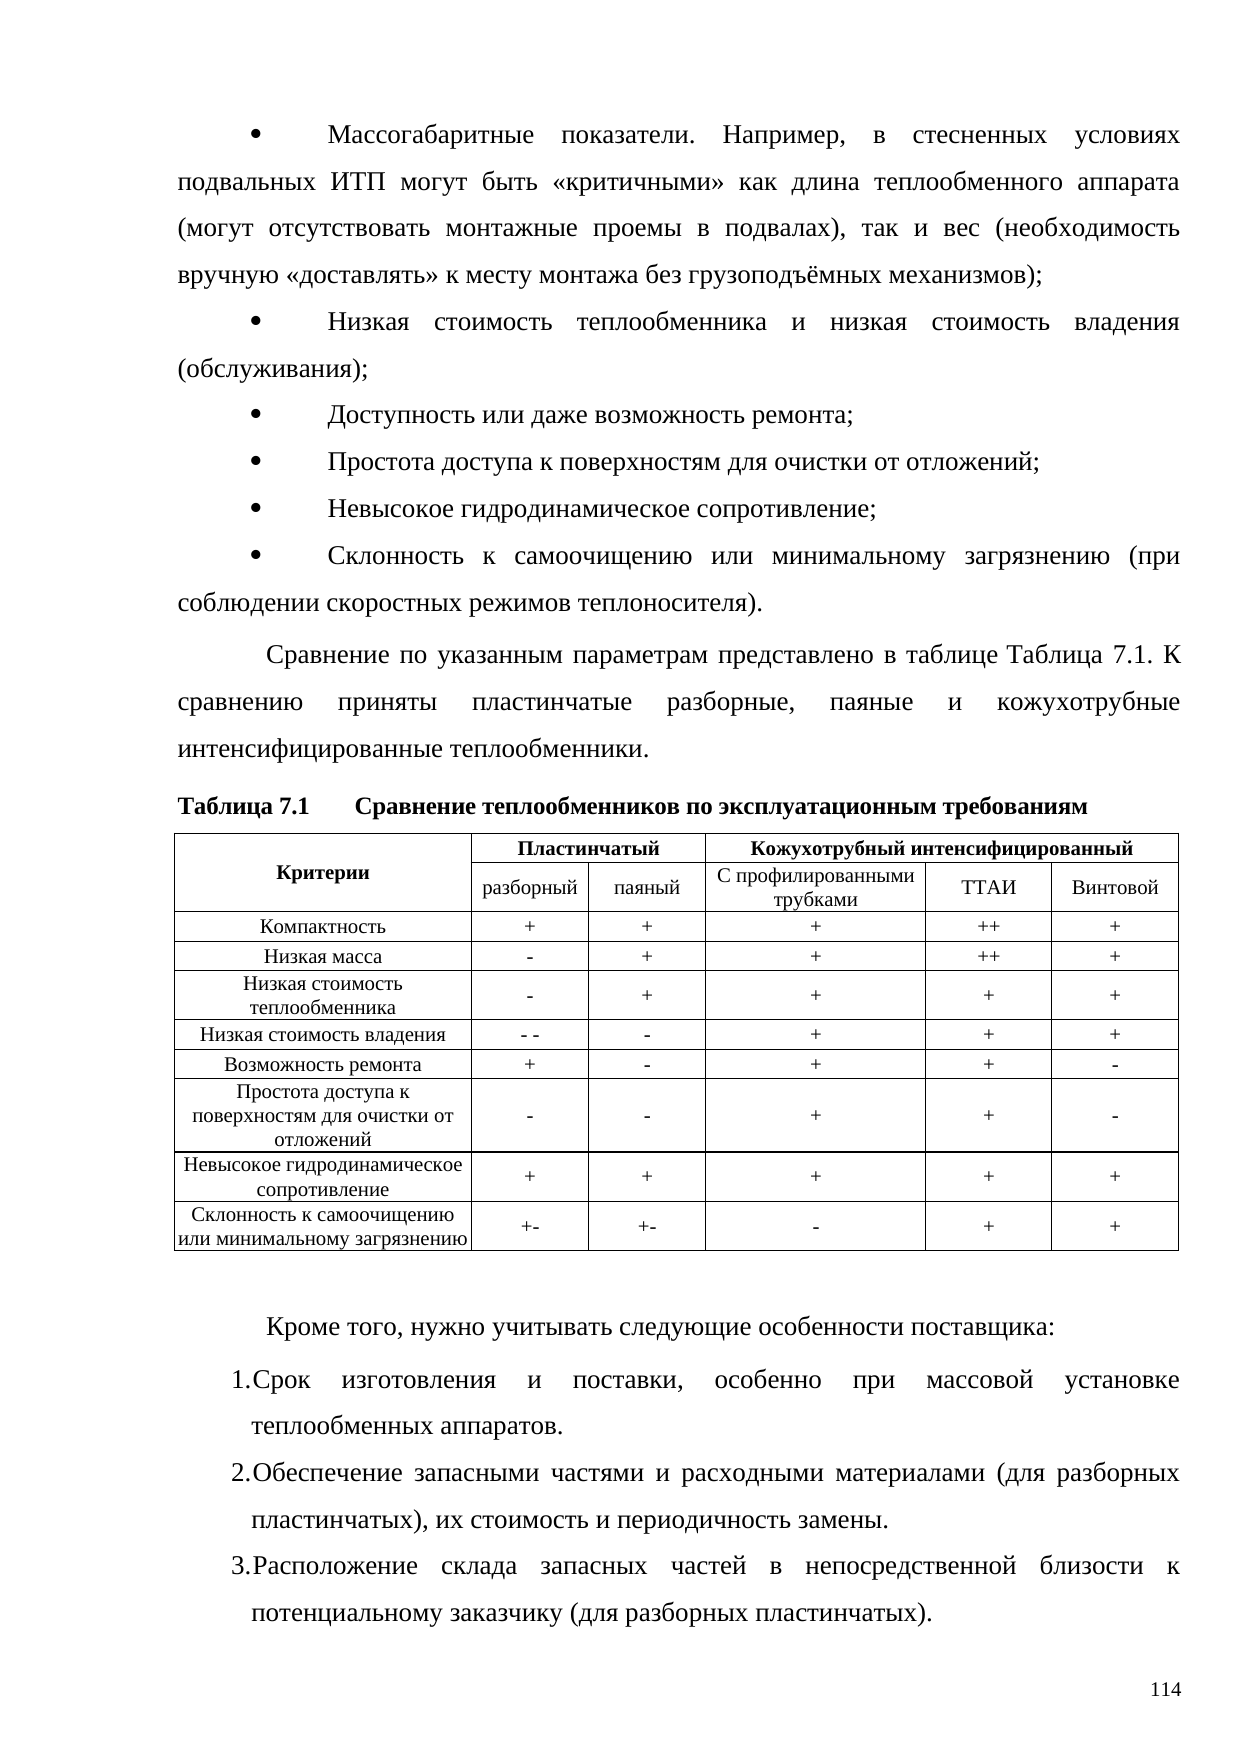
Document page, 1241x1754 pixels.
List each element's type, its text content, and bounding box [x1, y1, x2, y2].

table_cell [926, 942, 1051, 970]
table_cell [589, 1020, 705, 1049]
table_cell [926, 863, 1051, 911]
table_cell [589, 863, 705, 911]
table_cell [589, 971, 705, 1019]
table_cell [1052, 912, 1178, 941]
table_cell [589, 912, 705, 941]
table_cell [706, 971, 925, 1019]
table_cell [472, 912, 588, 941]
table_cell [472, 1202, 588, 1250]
list Обеспечение запасными частями и расходными материалами (для разборных пластинчатых), их стоимость и периодичность замены. [251, 1456, 1181, 1534]
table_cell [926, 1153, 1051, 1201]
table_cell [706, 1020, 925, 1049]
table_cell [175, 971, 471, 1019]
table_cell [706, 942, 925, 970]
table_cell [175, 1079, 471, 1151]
text Сравнение теплообменников по эксплуатационным требованиям [177, 791, 1181, 820]
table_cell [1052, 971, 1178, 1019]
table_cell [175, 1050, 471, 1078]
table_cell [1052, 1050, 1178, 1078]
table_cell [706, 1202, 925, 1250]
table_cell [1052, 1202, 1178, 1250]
list Низкая стоимость теплообменника и низкая стоимость владения (обслуживания); [177, 305, 1181, 383]
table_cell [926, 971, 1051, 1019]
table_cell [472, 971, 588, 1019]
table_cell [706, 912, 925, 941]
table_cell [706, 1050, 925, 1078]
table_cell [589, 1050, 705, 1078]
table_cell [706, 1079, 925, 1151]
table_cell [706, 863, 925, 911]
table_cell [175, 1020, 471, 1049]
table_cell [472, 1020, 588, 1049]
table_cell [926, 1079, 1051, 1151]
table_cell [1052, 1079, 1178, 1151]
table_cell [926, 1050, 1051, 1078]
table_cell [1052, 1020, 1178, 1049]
list Простота доступа к поверхностям для очистки от отложений; [177, 445, 1181, 476]
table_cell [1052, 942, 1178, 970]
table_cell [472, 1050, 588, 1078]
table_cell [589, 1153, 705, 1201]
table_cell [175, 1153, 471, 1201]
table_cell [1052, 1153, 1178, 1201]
list Массогабаритные показатели. Например, в стесненных условиях подвальных ИТП могут быть «критичными» как длина теплообменного аппарата (могут отсутствовать монтажные проемы в подвалах), так и вес (необходимость вручную «доставлять» к месту монтажа без грузоподъёмных механизмов); [177, 118, 1181, 289]
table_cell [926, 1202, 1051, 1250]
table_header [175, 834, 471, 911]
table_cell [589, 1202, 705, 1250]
text Сравнение по указанным параметрам представлено в таблице 7.1. К сравнению приняты пластинчатые разборные, паяные и кожухотрубные интенсифицированные теплообменники. [177, 639, 1181, 763]
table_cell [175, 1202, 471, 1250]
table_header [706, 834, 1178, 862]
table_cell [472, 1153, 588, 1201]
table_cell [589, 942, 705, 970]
list Невысокое гидродинамическое сопротивление; [177, 492, 1181, 523]
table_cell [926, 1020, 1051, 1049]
list Доступность или даже возможность ремонта; [177, 398, 1181, 429]
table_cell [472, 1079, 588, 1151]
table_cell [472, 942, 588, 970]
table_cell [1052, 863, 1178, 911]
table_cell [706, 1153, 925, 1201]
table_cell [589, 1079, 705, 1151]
list Срок изготовления и поставки, особенно при массовой установке теплообменных аппаратов. [251, 1363, 1181, 1441]
list Склонность к самоочищению или минимальному загрязнению (при соблюдении скоростных режимов теплоносителя). [177, 539, 1181, 617]
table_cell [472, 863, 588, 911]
text Кроме того, нужно учитывать следующие особенности поставщика: [177, 1310, 1181, 1341]
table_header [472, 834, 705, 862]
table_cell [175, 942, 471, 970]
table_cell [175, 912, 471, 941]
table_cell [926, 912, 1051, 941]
list Расположение склада запасных частей в непосредственной близости к потенциальному заказчику (для разборных пластинчатых). [251, 1549, 1181, 1627]
